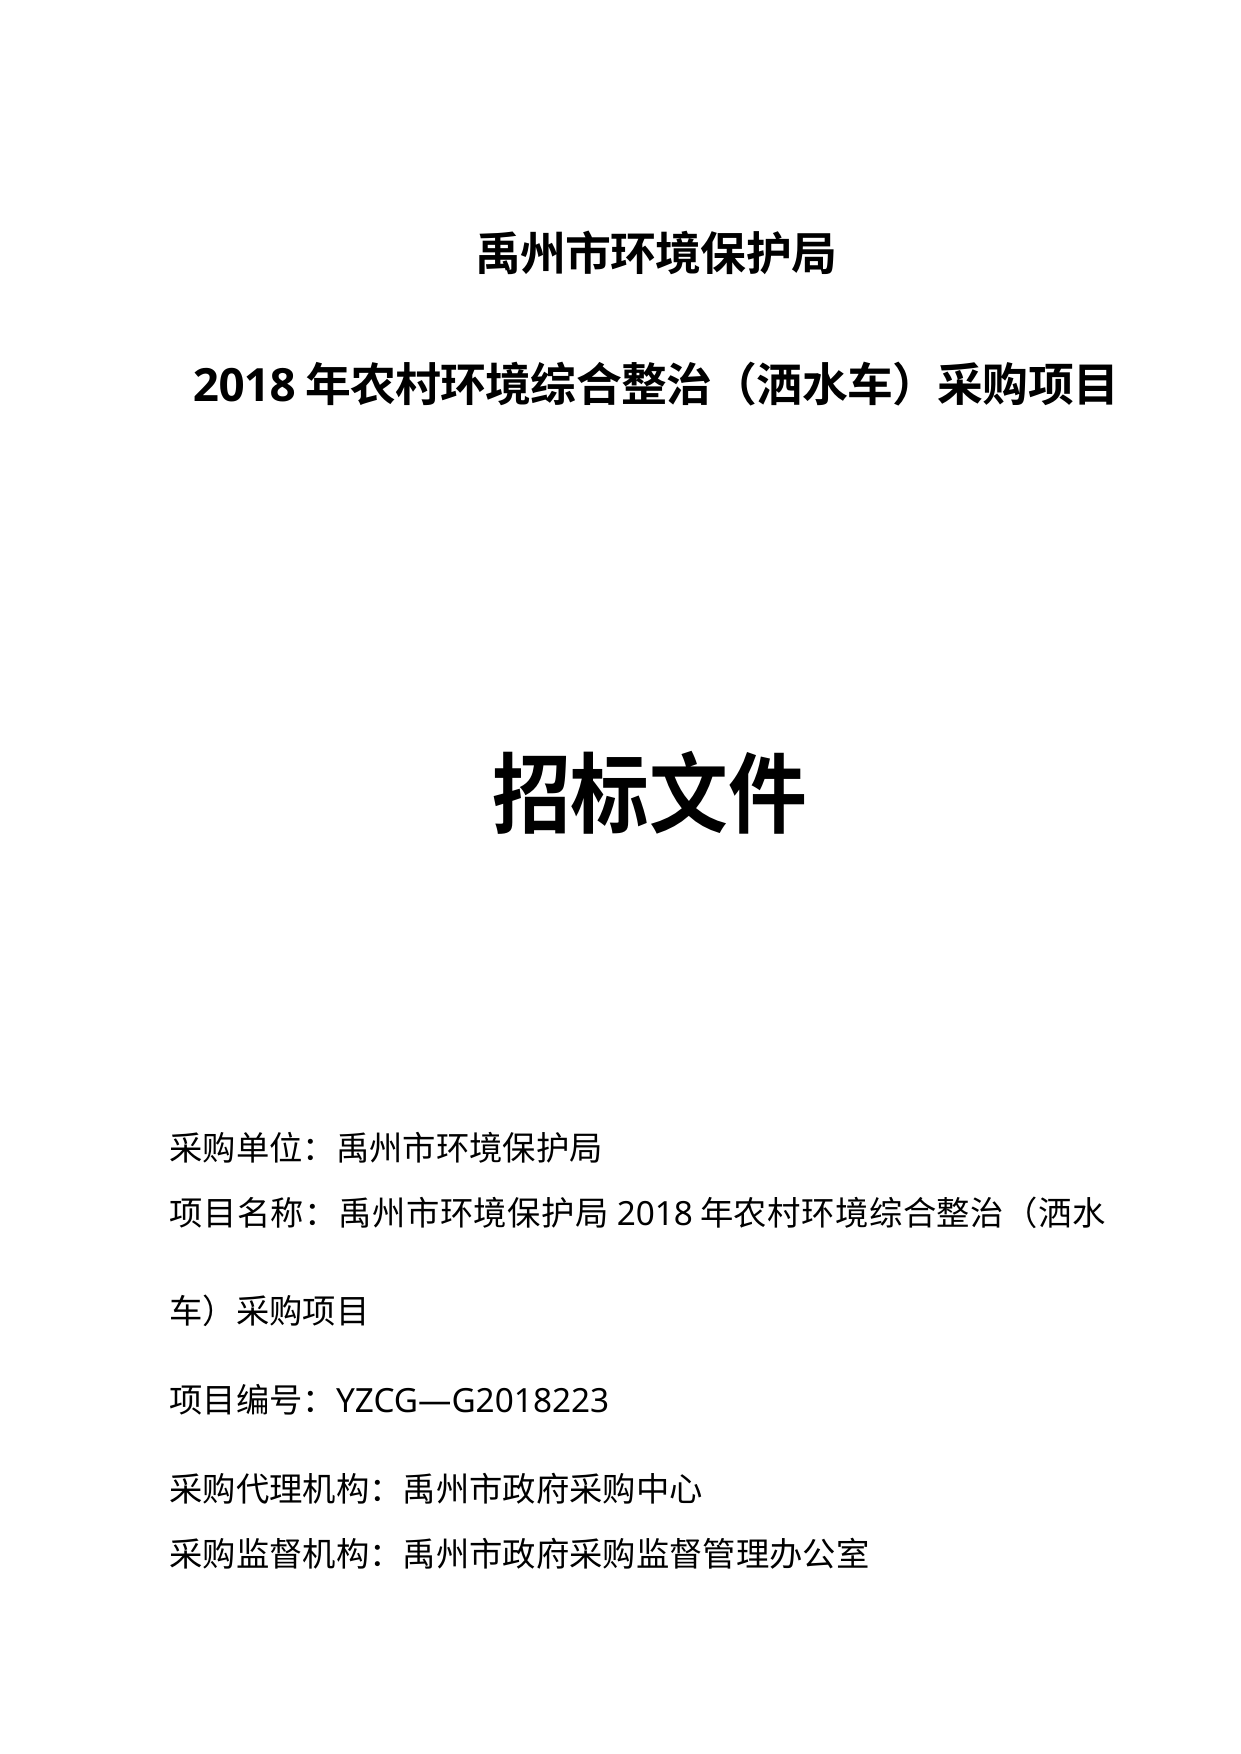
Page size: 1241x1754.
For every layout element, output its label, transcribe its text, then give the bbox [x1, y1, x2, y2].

text 招标文件 [136, 723, 1104, 853]
text 采购代理机构：禹州市政府采购中心 [136, 1454, 1104, 1519]
text 项目编号：YZCG—G2018223 [169, 1365, 1106, 1430]
text 项目名称：禹州市环境保护局2018年农村环境综合整治（洒水车）采购项目 [169, 1178, 1106, 1341]
text 采购单位：禹州市环境保护局 [136, 1113, 1104, 1178]
text 采购监督机构：禹州市政府采购监督管理办公室 [136, 1519, 1104, 1584]
text 禹州市环境保护局 [136, 202, 1177, 300]
text 2018年农村环境综合整治（洒水车）采购项目 [136, 333, 1177, 430]
